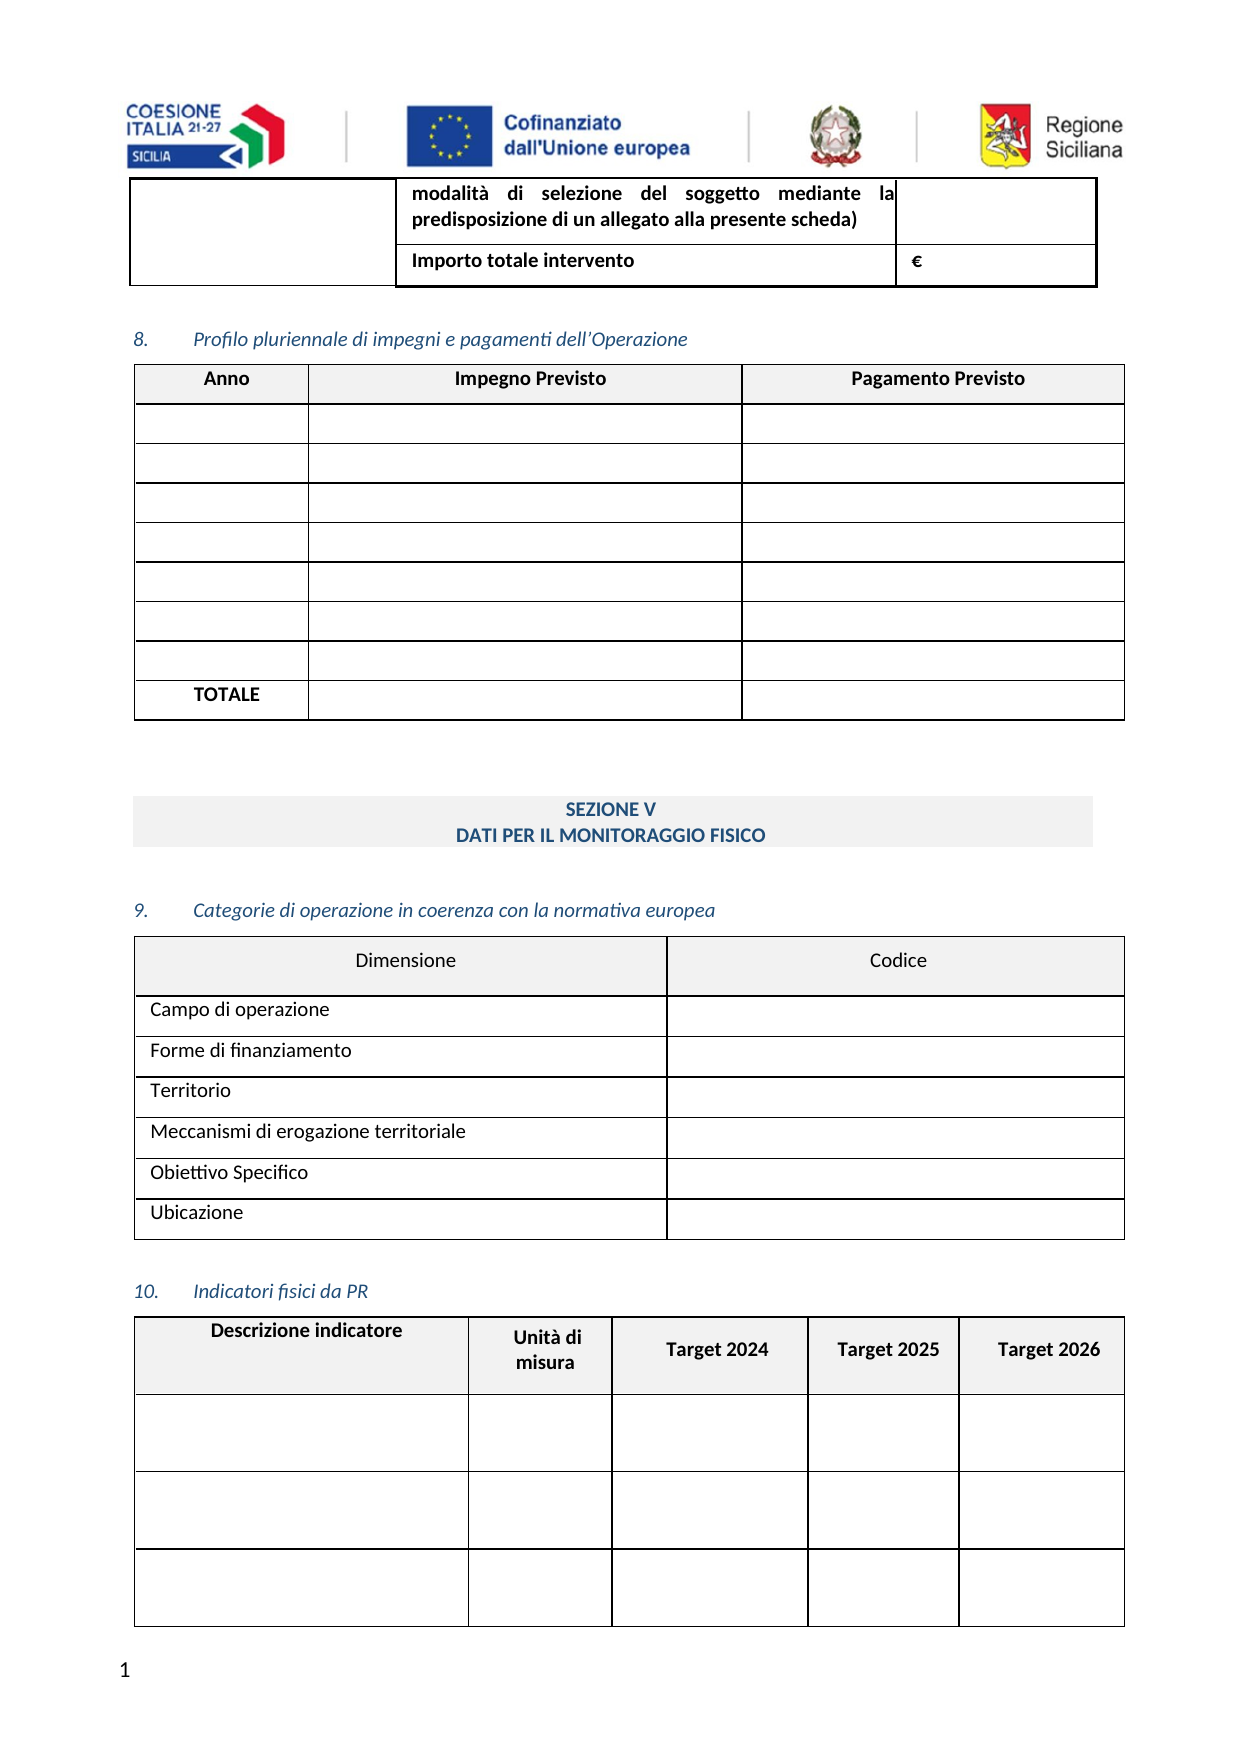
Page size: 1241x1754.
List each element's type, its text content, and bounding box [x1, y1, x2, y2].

table_header Unità di misura [469, 1318, 611, 1393]
table_cell [668, 1159, 1124, 1198]
table_cell € [896, 179, 1095, 244]
text SEZIONE V DATI PER IL MONITORAGGIO FISICO [133, 796, 1093, 847]
table_cell Importo totale intervento [397, 245, 895, 285]
table_cell [135, 562, 308, 601]
table_cell [309, 523, 741, 561]
table_cell [613, 1395, 807, 1471]
table_cell Campo di operazione [135, 996, 666, 1036]
table_cell Ubicazione [135, 1199, 666, 1239]
table_header Impegno Previsto [309, 365, 741, 403]
table_cell [743, 642, 1124, 679]
table_header Descrizione indicatore [135, 1318, 468, 1393]
table_cell [960, 1550, 1124, 1626]
table_cell [135, 1395, 468, 1471]
table_header Anno [135, 365, 308, 403]
table_cell [668, 1078, 1124, 1117]
table_cell € [897, 245, 1095, 285]
table_cell [809, 1550, 958, 1626]
list Profilo pluriennale di impegni e pagamenti dell’Operazione [133, 326, 1093, 351]
table_header Target 2025 [809, 1318, 958, 1393]
table_cell [743, 484, 1124, 522]
table_cell [135, 641, 308, 679]
table_cell [809, 1472, 958, 1548]
table_cell [668, 1037, 1124, 1076]
table_cell TOTALE [135, 681, 308, 719]
table_cell [960, 1472, 1124, 1548]
table_cell Forme di finanziamento [135, 1037, 666, 1076]
table_cell [309, 563, 741, 601]
table_cell [743, 602, 1124, 640]
table_cell [809, 1395, 958, 1471]
table_cell [309, 681, 741, 719]
table_cell [743, 405, 1124, 443]
table_cell [743, 681, 1124, 719]
table_cell [469, 1550, 611, 1626]
table_cell [469, 1395, 611, 1471]
table_cell [743, 563, 1124, 601]
table_cell Obiettivo Specifico [135, 1159, 666, 1198]
table_cell [613, 1472, 807, 1548]
table_cell [743, 444, 1124, 482]
table_cell [668, 1118, 1124, 1157]
table_cell Meccanismi di erogazione territoriale [135, 1118, 666, 1157]
table_cell [135, 523, 308, 561]
table_cell [135, 1549, 468, 1626]
table_cell [309, 444, 741, 482]
table_cell [309, 602, 741, 640]
table_header Dimensione [135, 937, 666, 995]
table_cell [309, 484, 741, 522]
table_cell [135, 444, 308, 482]
table_cell [613, 1550, 807, 1626]
table_cell [309, 405, 741, 443]
table_cell [668, 1200, 1124, 1239]
list Indicatori fisici da PR [133, 1278, 1093, 1303]
table_cell [135, 602, 308, 640]
table_cell [469, 1472, 611, 1548]
table_header Target 2024 [613, 1318, 807, 1393]
table_header Pagamento Previsto [743, 365, 1124, 403]
table_cell [135, 404, 308, 443]
table_cell [309, 642, 741, 679]
table_cell [135, 483, 308, 522]
list Categorie di operazione in coerenza con la normativa europea [133, 898, 1093, 923]
table_cell [668, 997, 1124, 1036]
table_cell Territorio [135, 1077, 666, 1117]
picture [118, 101, 1126, 178]
table_cell [743, 523, 1124, 561]
table_cell [135, 1472, 468, 1548]
table_header Codice [668, 937, 1124, 995]
table_cell [960, 1395, 1124, 1471]
table_header Target 2026 [960, 1318, 1124, 1393]
